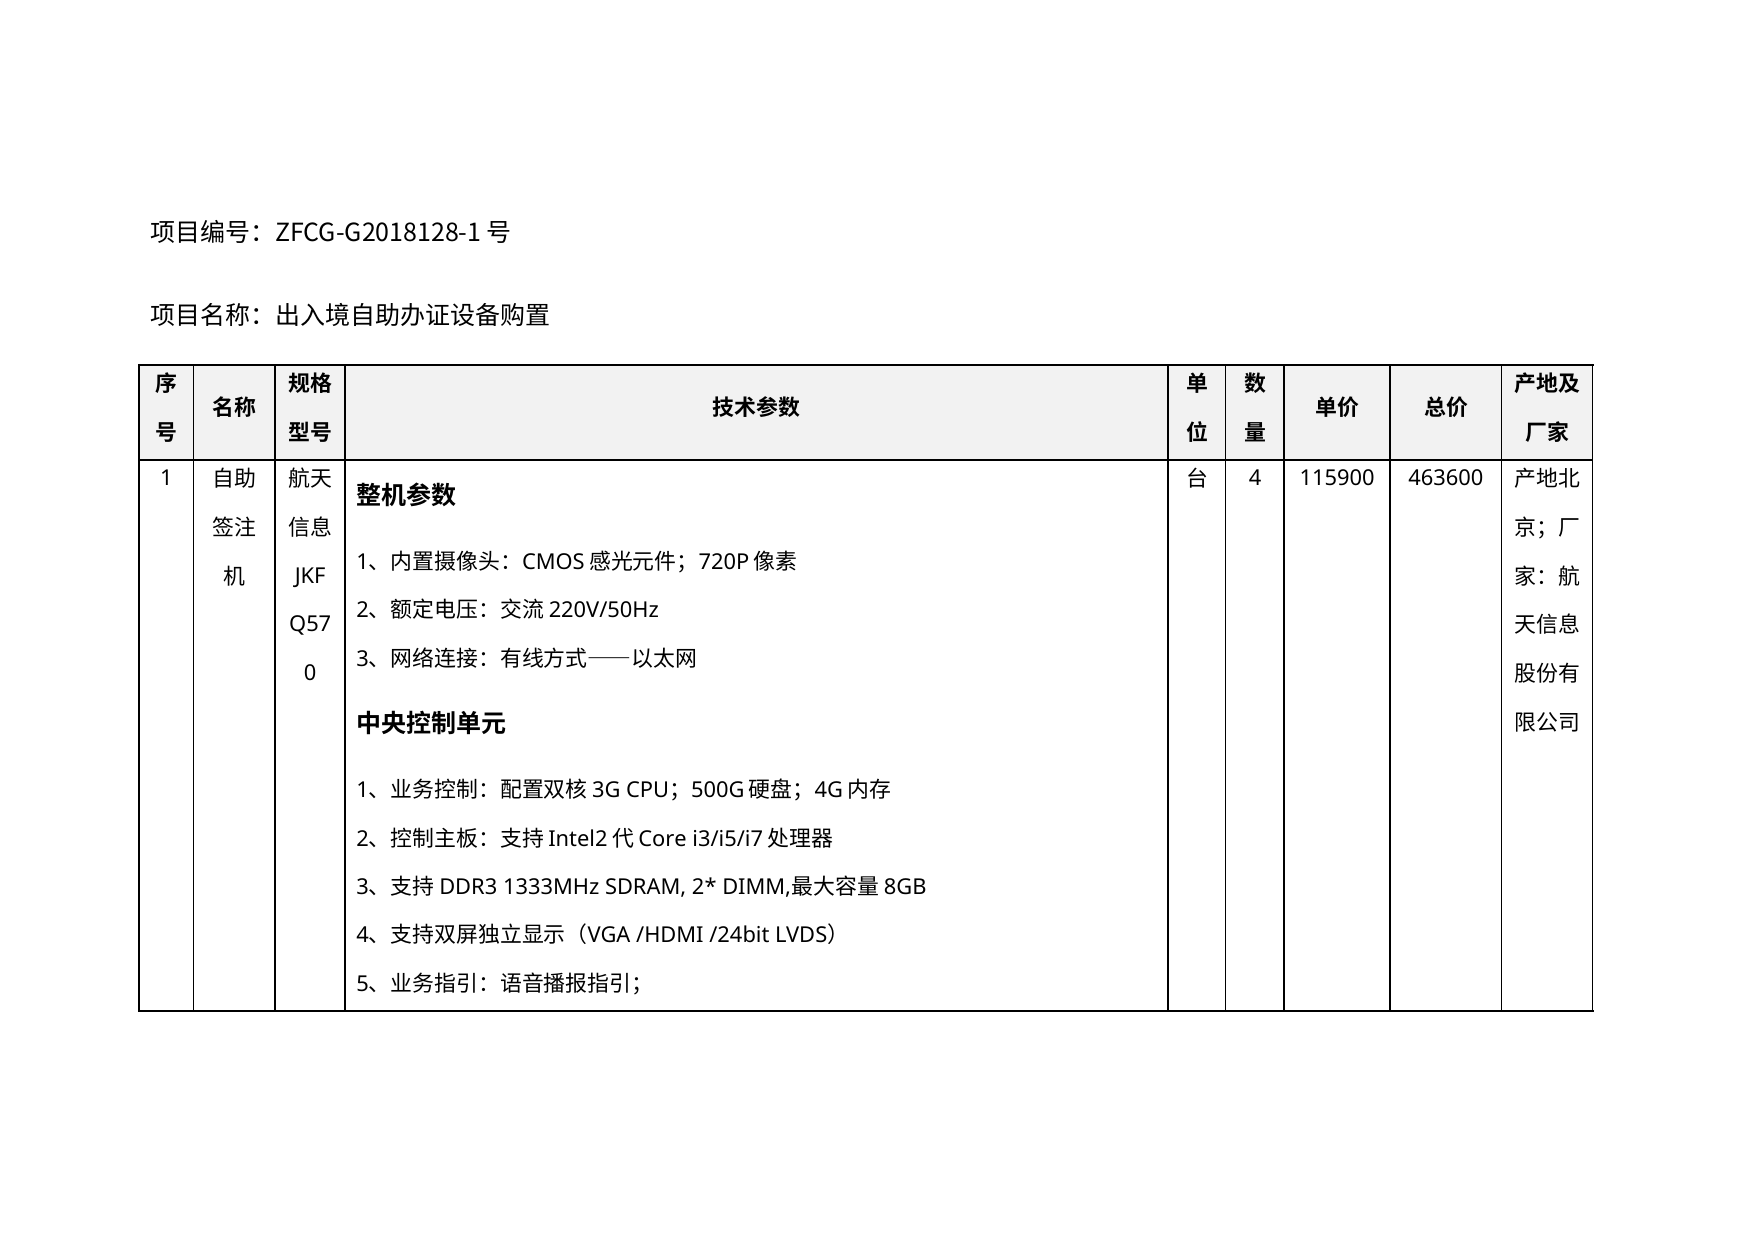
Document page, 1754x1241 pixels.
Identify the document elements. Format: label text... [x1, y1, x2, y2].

table_cell 1 [140, 461, 193, 1010]
table_header 序号 [140, 366, 193, 459]
table_header 单价 [1285, 366, 1389, 459]
table_header 数量 [1226, 366, 1283, 459]
table_cell 航天信息JKFQ570 [276, 461, 344, 1010]
table_header 技术参数 [346, 366, 1167, 459]
table_header 名称 [194, 366, 274, 459]
table_cell 4 [1226, 461, 1283, 1010]
table_header 产地及厂家 [1502, 366, 1592, 459]
table_cell 台 [1169, 461, 1225, 1010]
table_cell 115900 [1285, 461, 1389, 1010]
table_cell 自助签注机 [194, 461, 274, 1010]
table_header 规格型号 [276, 366, 344, 459]
text 项目编号：ZFCG-G2018128-1号 [150, 198, 1604, 263]
table_header 总价 [1391, 366, 1501, 459]
table_cell 463600 [1391, 461, 1501, 1010]
table_header 单位 [1169, 366, 1225, 459]
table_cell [346, 461, 1167, 1010]
table_cell 产地北京；厂家：航天信息股份有限公司 [1502, 461, 1592, 1010]
text 项目名称：出入境自助办证设备购置 [150, 281, 1604, 346]
